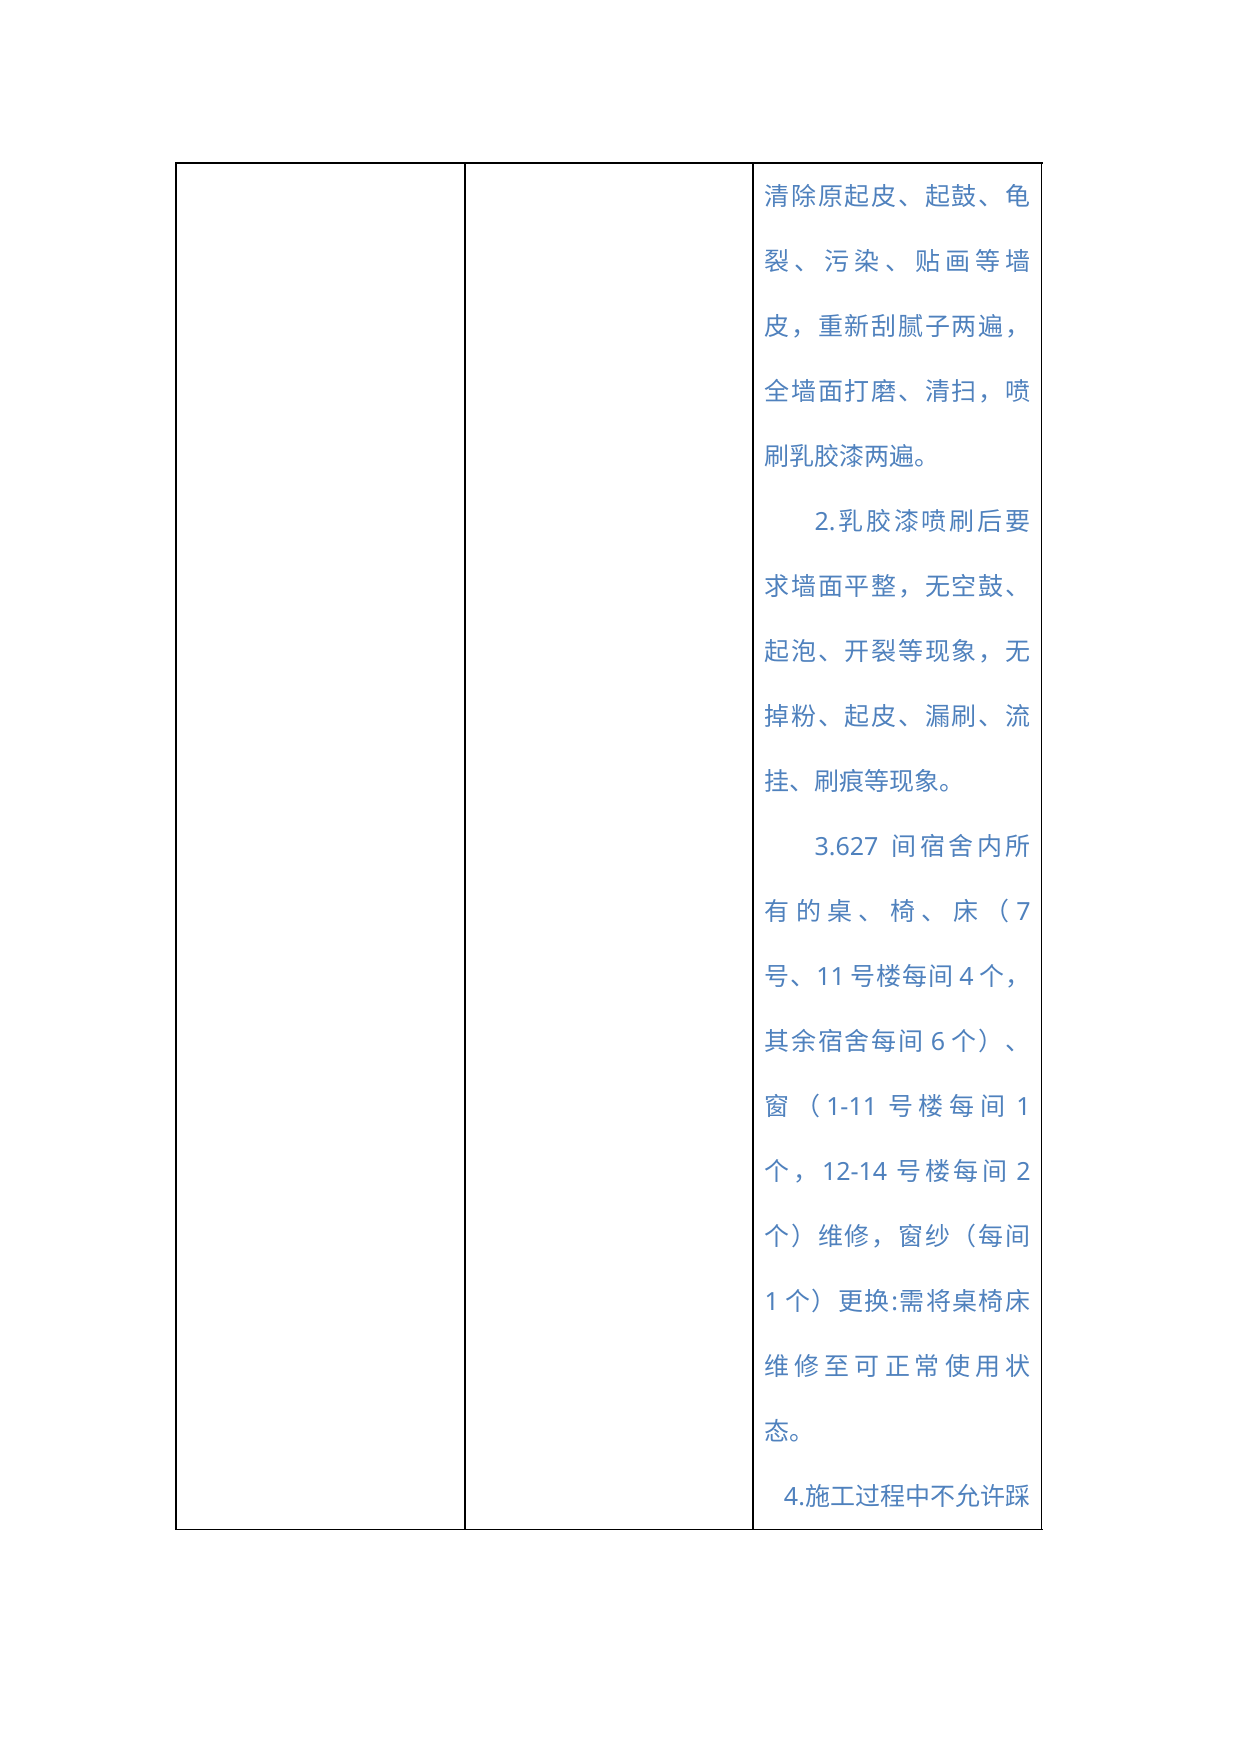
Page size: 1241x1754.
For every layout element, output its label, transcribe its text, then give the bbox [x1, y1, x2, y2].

table_cell [466, 164, 752, 1528]
table_cell 1 [177, 164, 464, 1528]
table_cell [754, 164, 1041, 1528]
